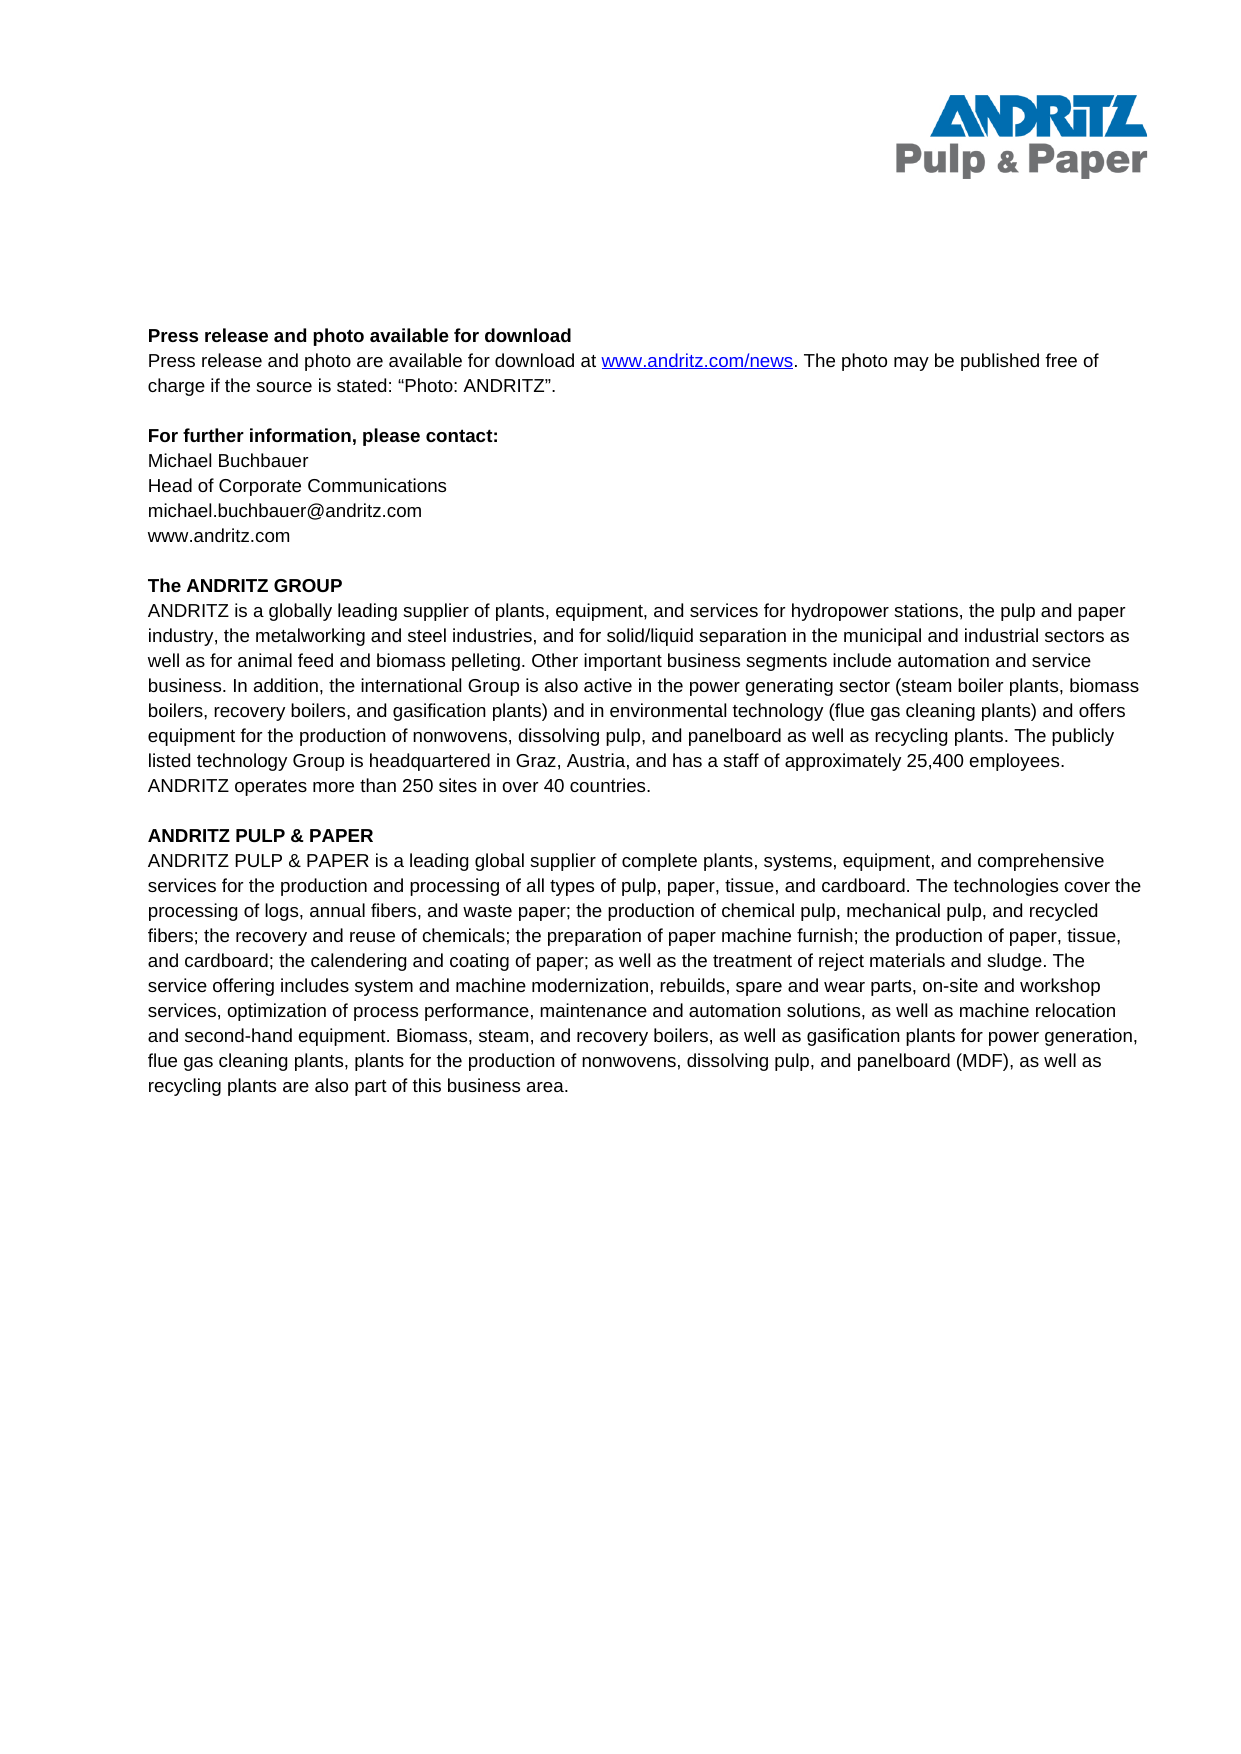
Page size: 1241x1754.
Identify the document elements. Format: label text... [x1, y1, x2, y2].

text www.andritz.com [148, 522, 1152, 547]
text The ANDRITZ GROUP [148, 572, 1152, 597]
text ANDRITZ PULP & PAPER is a leading global supplier of complete plants, systems, equipment, and comprehensive services for the production and processing of all types of pulp, paper, tissue, and cardboard. The technologies cover the processing of logs, annual fibers, and waste paper; the production of chemical pulp, mechanical pulp, and recycled fibers; the recovery and reuse of chemicals; the preparation of paper machine furnish; the production of paper, tissue, and cardboard; the calendering and coating of paper; as well as the treatment of reject materials and sludge. The service offering includes system and machine modernization, rebuilds, spare and wear parts, on-site and workshop services, optimization of process performance, maintenance and automation solutions, as well as machine relocation and second-hand equipment. Biomass, steam, and recovery boilers, as well as gasification plants for power generation, flue gas cleaning plants, plants for the production of nonwovens, dissolving pulp, and panelboard (MDF), as well as recycling plants are also part of this business area. [148, 847, 1144, 1097]
text Press release and photo available for download [148, 322, 1144, 347]
picture [896, 95, 1148, 179]
text Press release and photo are available for download at www.andritz.com/news. The photo may be published free of charge if the source is stated: “Photo: ANDRITZ”. [148, 347, 1144, 397]
text Head of Corporate Communications [148, 472, 1152, 497]
text ANDRITZ is a globally leading supplier of plants, equipment, and services for hydropower stations, the pulp and paper industry, the metalworking and steel industries, and for solid/liquid separation in the municipal and industrial sectors as well as for animal feed and biomass pelleting. Other important business segments include automation and service business. In addition, the international Group is also active in the power generating sector (steam boiler plants, biomass boilers, recovery boilers, and gasification plants) and in environmental technology (flue gas cleaning plants) and offers equipment for the production of nonwovens, dissolving pulp, and panelboard as well as recycling plants. The publicly listed technology Group is headquartered in Graz, Austria, and has a staff of approximately 25,400 employees. ANDRITZ operates more than 250 sites in over 40 countries. [148, 597, 1152, 797]
text Michael Buchbauer [148, 447, 1152, 472]
text ANDRITZ PULP & PAPER [148, 822, 1152, 847]
text For further information, please contact: [148, 422, 1144, 447]
text michael.buchbauer@andritz.com [148, 497, 1152, 522]
